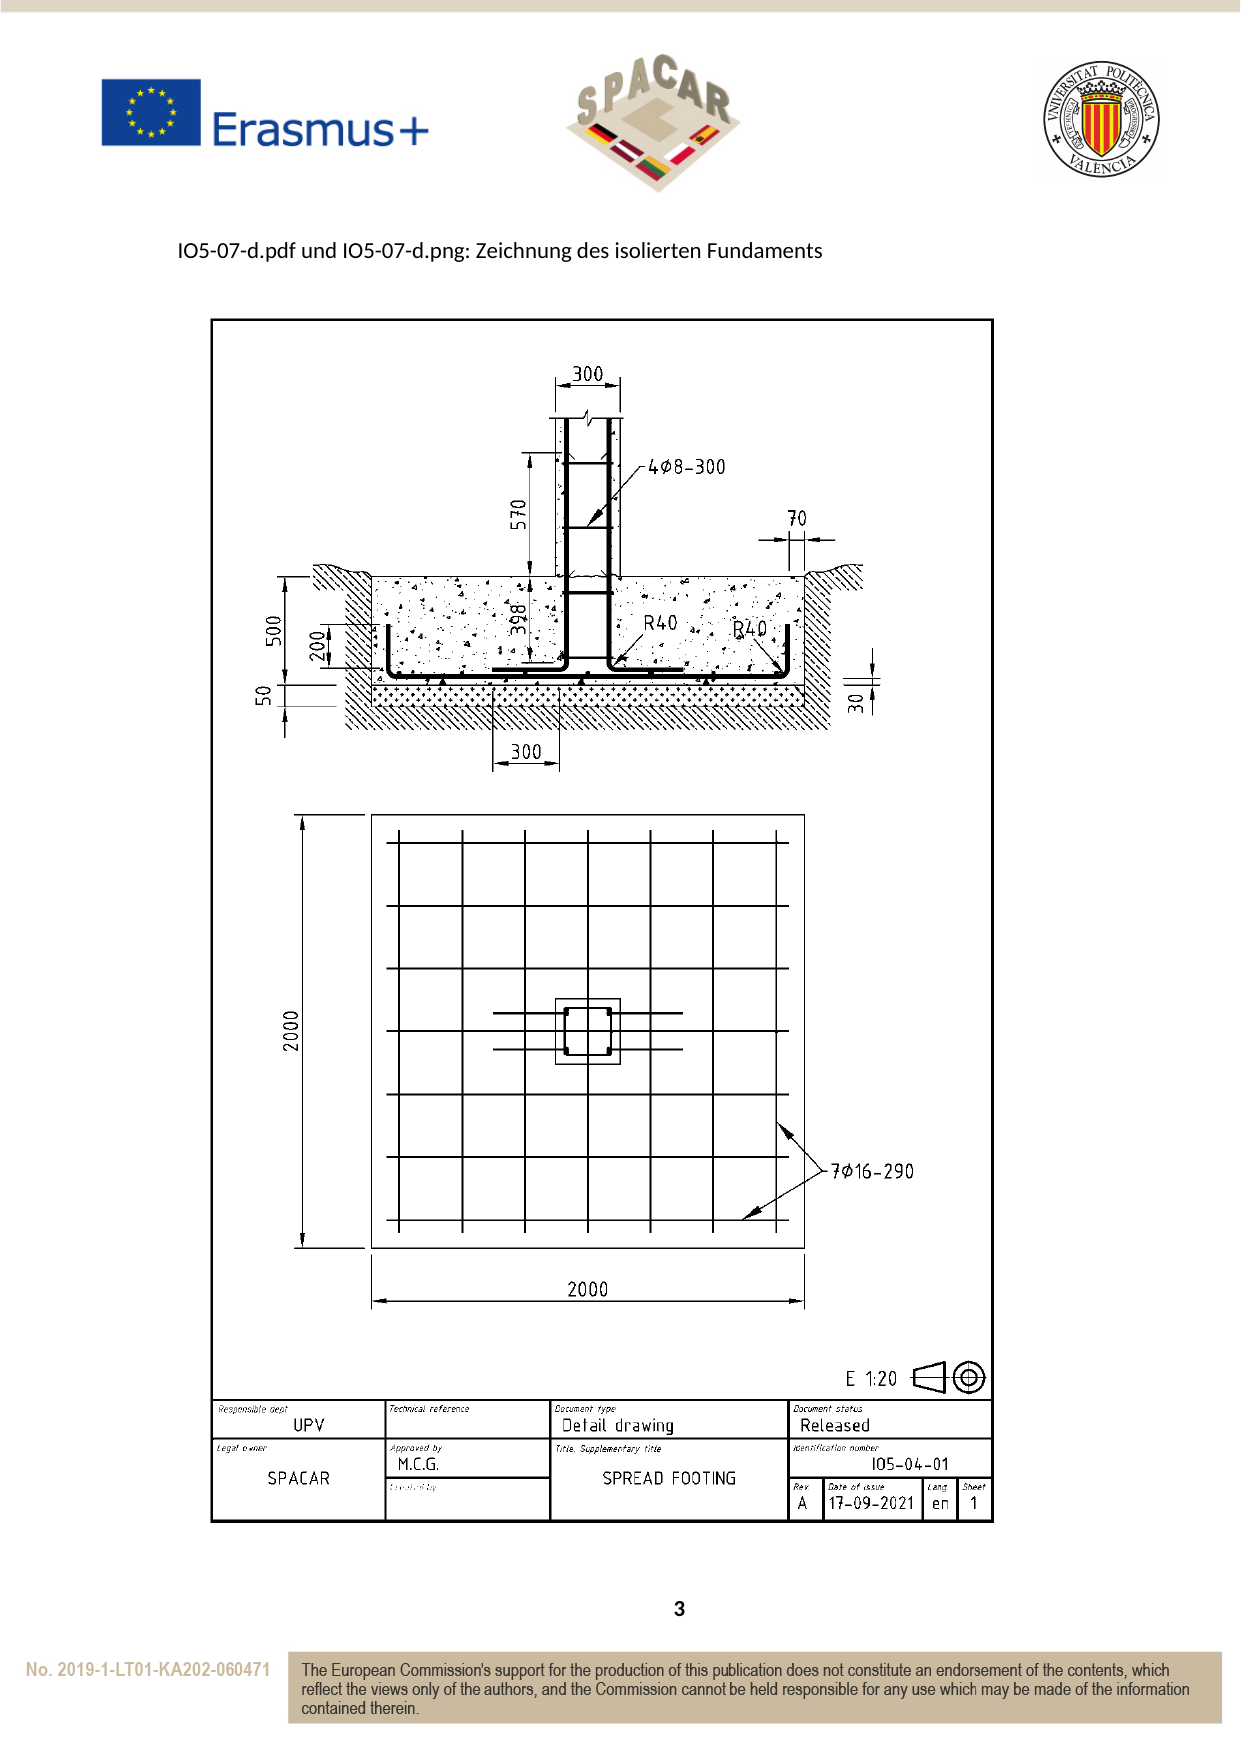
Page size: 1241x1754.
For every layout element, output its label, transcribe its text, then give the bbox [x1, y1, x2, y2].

picture [0, 0, 1241, 215]
picture [18, 1595, 1223, 1752]
text IO5-07-d.pdf und IO5-07-d.png: Zeichnung des isolierten Fundaments [177, 236, 1063, 264]
picture [177, 276, 1014, 1564]
